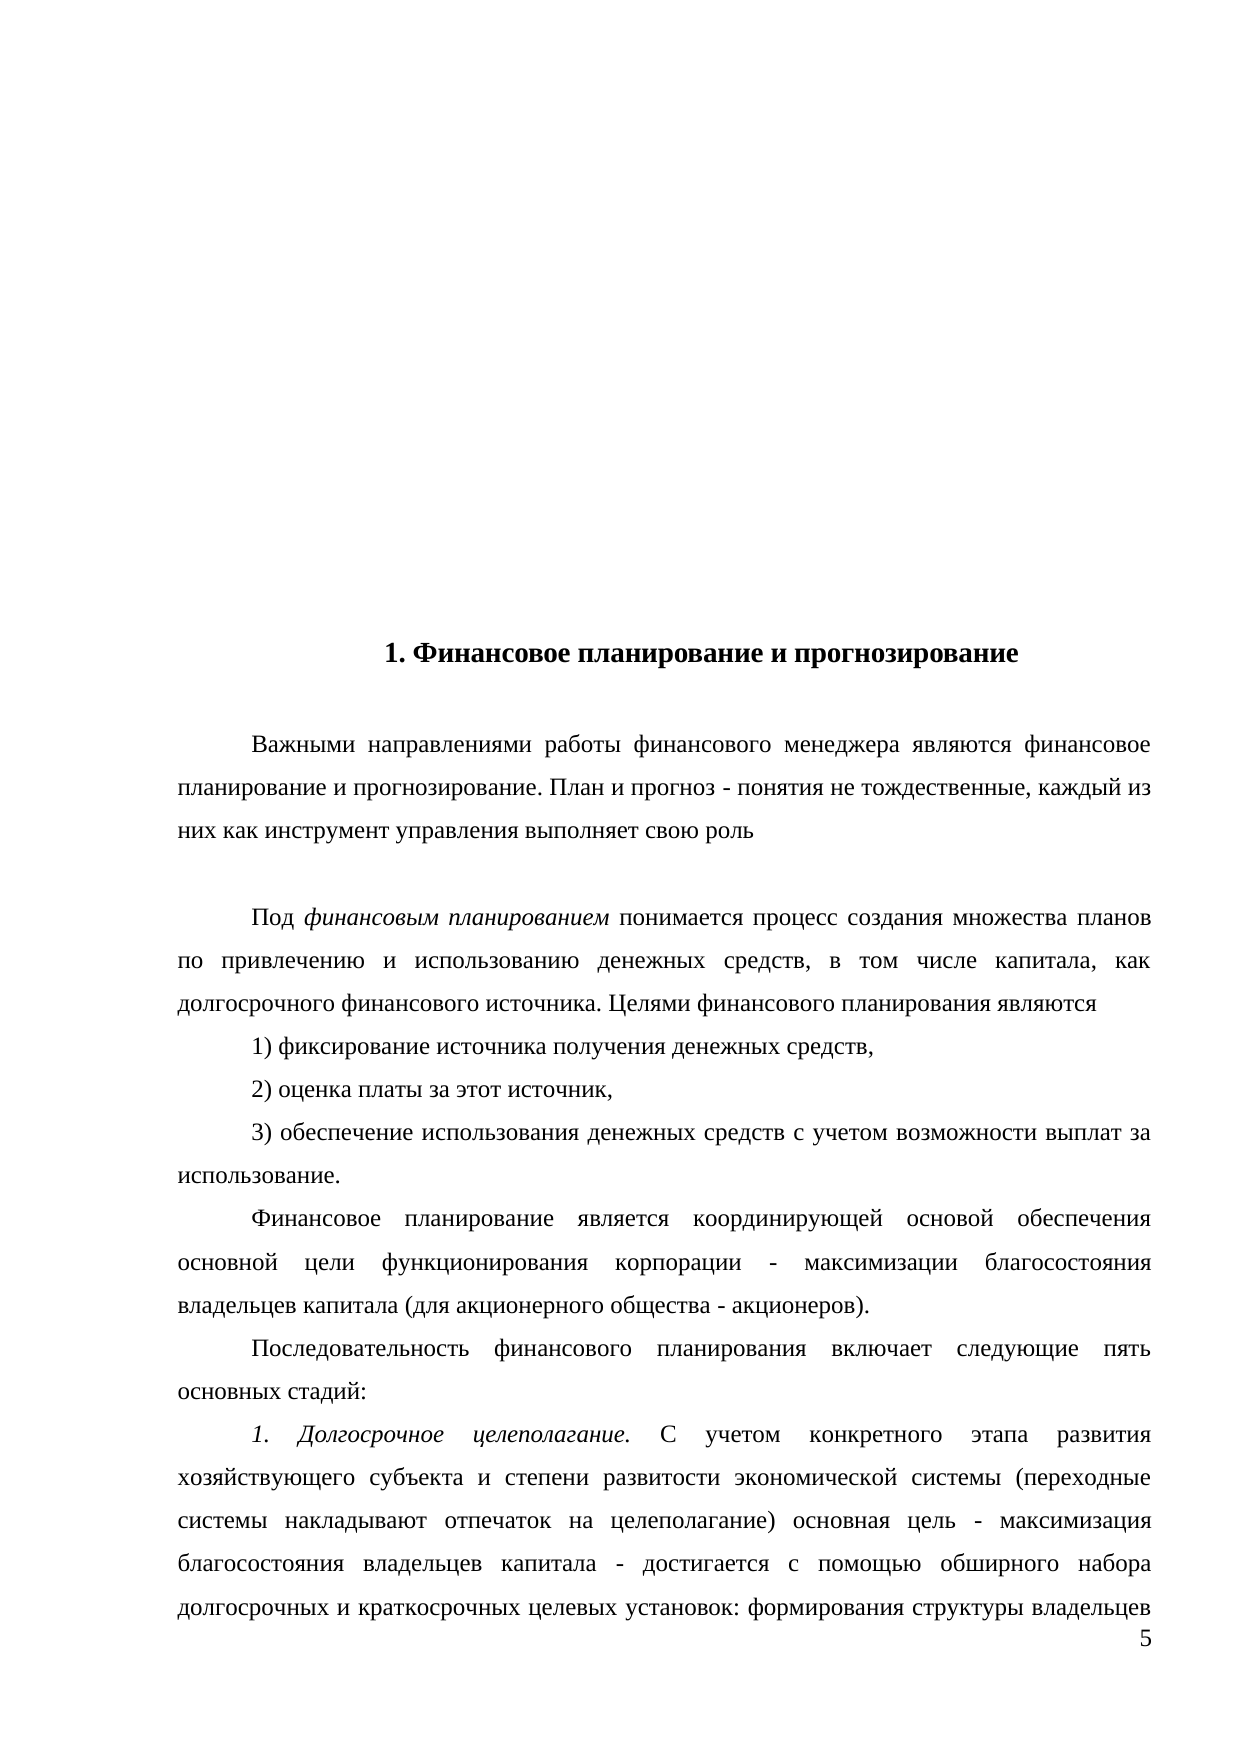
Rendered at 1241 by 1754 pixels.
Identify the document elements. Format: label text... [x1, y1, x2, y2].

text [177, 1419, 1152, 1620]
text Под финансовым планированием понимается процесс создания множества планов по привлечению и использованию денежных средств, в том числе капитала, как долгосрочного финансового источника. Целями финансового планирования являются [177, 902, 1152, 1017]
text 1. Финансовое планирование и прогнозирование [177, 636, 1152, 669]
text 3) обеспечение использования денежных средств с учетом возможности выплат за использование. [177, 1117, 1152, 1189]
text 1) фиксирование источника получения денежных средств, [177, 1031, 1152, 1060]
text Последовательность финансового планирования включает следующие пять основных стадий: [177, 1333, 1152, 1405]
text Важными направлениями работы финансового менеджера являются финансовое планирование и прогнозирование. План и прогноз - понятия не тождественные, каждый из них как инструмент управления выполняет свою роль [177, 729, 1152, 844]
text 2) оценка платы за этот источник, [177, 1074, 1152, 1103]
text Финансовое планирование является координирующей основой обеспечения основной цели функционирования корпорации - максимизации благосостояния владельцев капитала (для акционерного общества - акционеров). [177, 1203, 1152, 1318]
